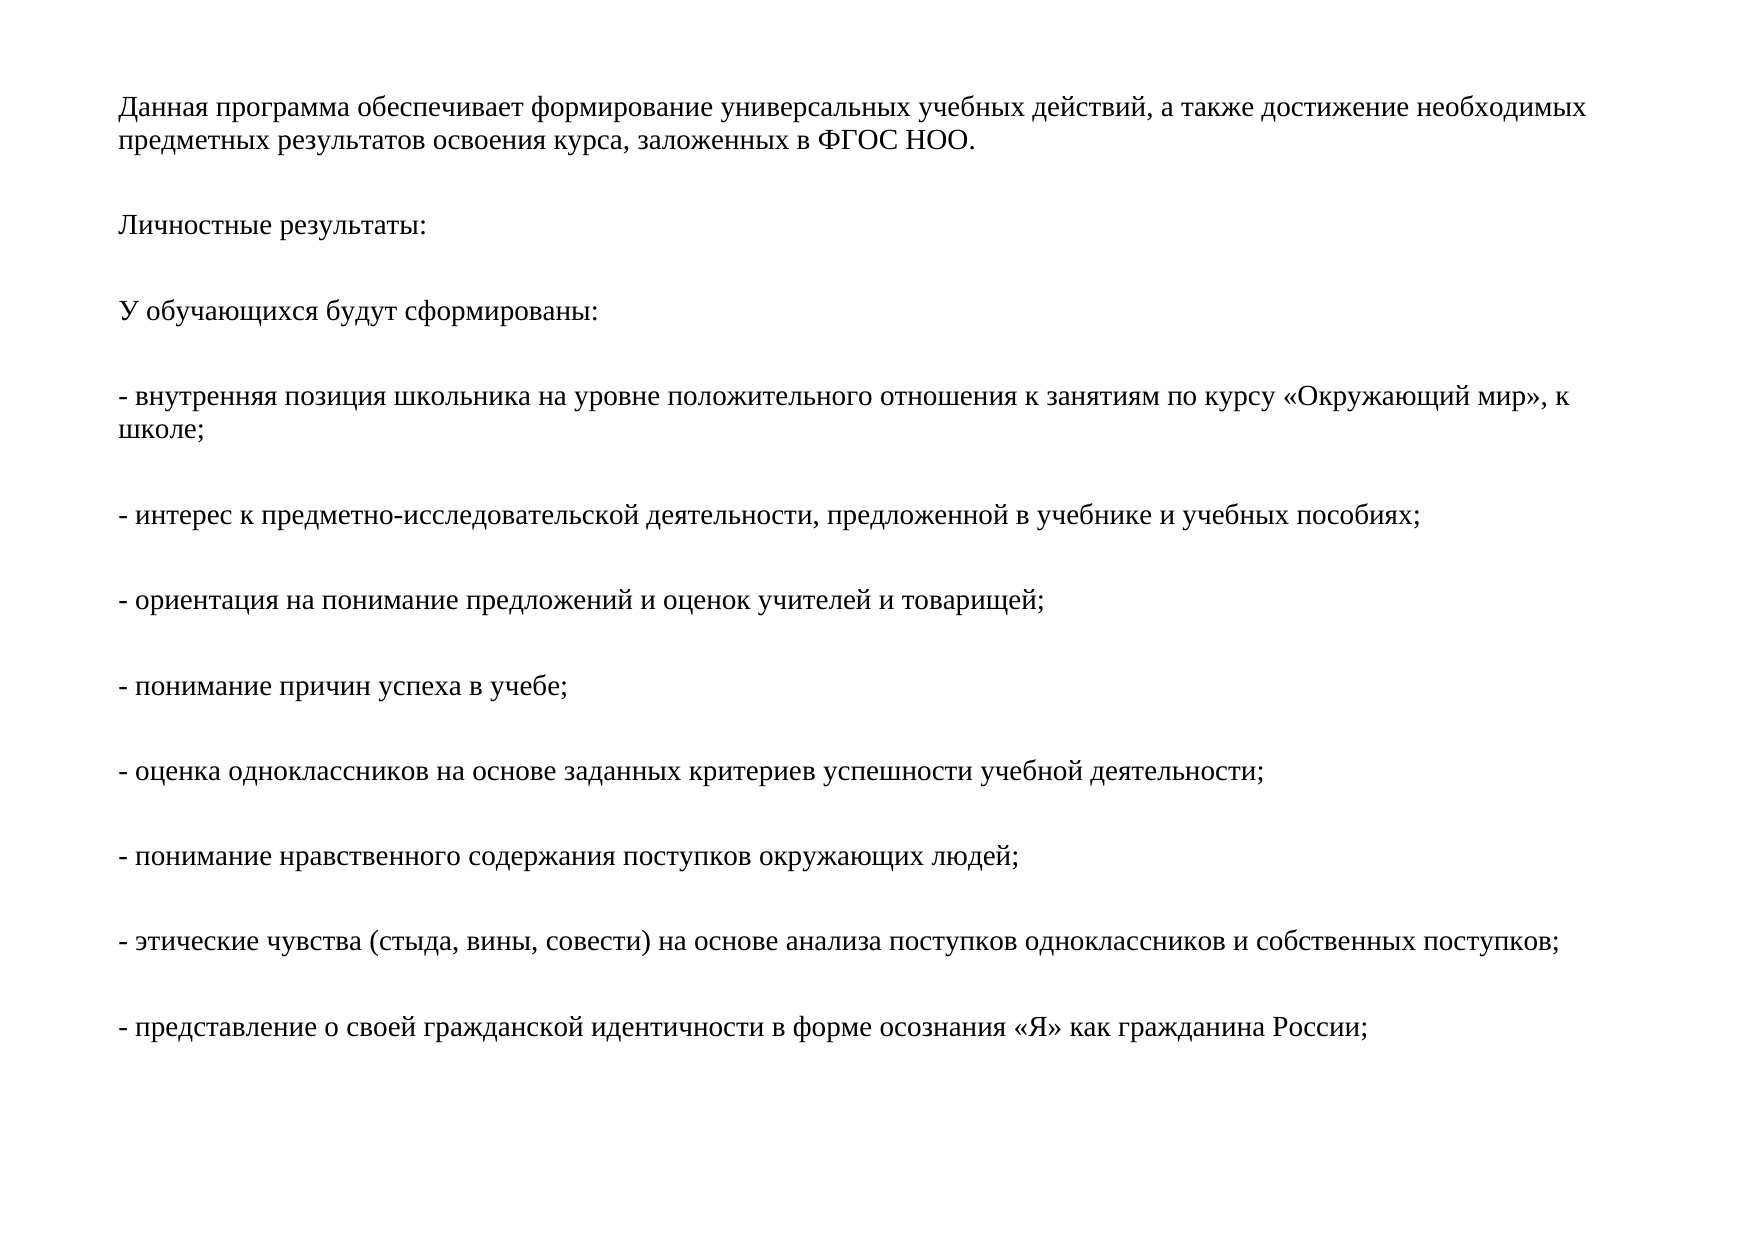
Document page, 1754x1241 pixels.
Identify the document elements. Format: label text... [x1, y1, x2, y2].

text - интерес к предметно-исследовательской деятельности, предложенной в учебнике и учебных пособиях; [118, 497, 1636, 531]
text Данная программа обеспечивает формирование универсальных учебных действий, а также достижение необходимых предметных результатов освоения курса, заложенных в ФГОС НОО. [118, 89, 1636, 156]
text - этические чувства (стыда, вины, совести) на основе анализа поступков одноклассников и собственных поступков; [118, 923, 1636, 957]
text - внутренняя позиция школьника на уровне положительного отношения к занятиям по курсу «Окружающий мир», к школе; [118, 378, 1636, 445]
text - понимание нравственного содержания поступков окружающих людей; [118, 838, 1636, 872]
text - ориентация на понимание предложений и оценок учителей и товарищей; [118, 582, 1636, 616]
text У обучающихся будут сформированы: [118, 293, 1636, 326]
text - понимание причин успеха в учебе; [118, 668, 1636, 701]
text - представление о своей гражданской идентичности в форме осознания «Я» как гражданина России; [118, 1009, 1636, 1042]
text - оценка одноклассников на основе заданных критериев успешности учебной деятельности; [118, 753, 1636, 786]
text Личностные результаты: [118, 207, 1636, 241]
